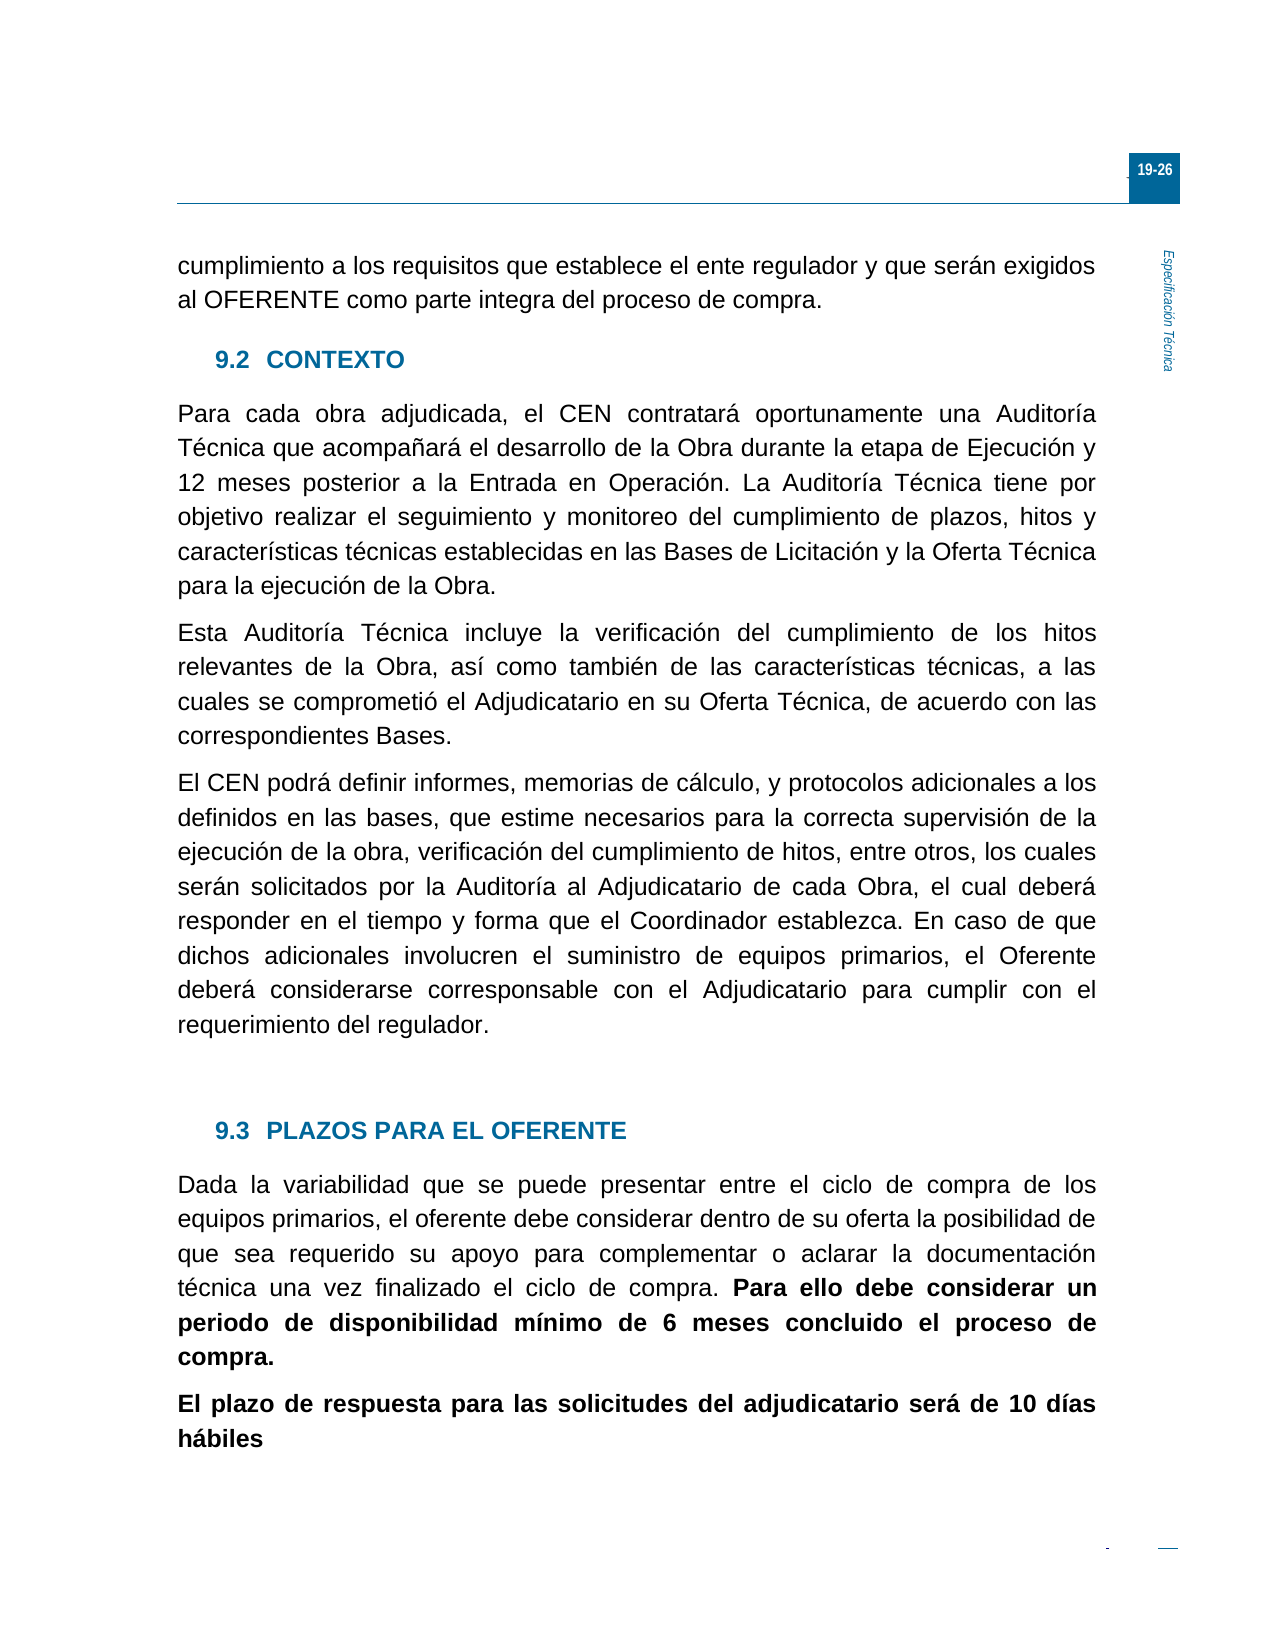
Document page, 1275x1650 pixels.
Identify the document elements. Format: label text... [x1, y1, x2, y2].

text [177, 251, 1098, 314]
subtitle Plazos para el oferente [215, 1116, 1098, 1145]
text Esta Auditoría Técnica incluye la verificación del cumplimiento de los hitos relevantes de la Obra, así como también de las características técnicas, a las cuales se comprometió el Adjudicatario en su Oferta Técnica, de acuerdo con las correspondientes Bases. [177, 618, 1098, 750]
text Para cada obra adjudicada, el CEN contratará oportunamente una Auditoría Técnica que acompañará el desarrollo de la Obra durante la etapa de Ejecución y 12 meses posterior a la Entrada en Operación. La Auditoría Técnica tiene por objetivo realizar el seguimiento y monitoreo del cumplimiento de plazos, hitos y características técnicas establecidas en las Bases de Licitación y la Oferta Técnica para la ejecución de la Obra. [177, 398, 1098, 600]
text Dada la variabilidad que se puede presentar entre el ciclo de compra de los equipos primarios, el oferente debe considerar dentro de su oferta la posibilidad de que sea requerido su apoyo para complementar o aclarar la documentación técnica una vez finalizado el ciclo de compra. Para ello debe considerar un periodo de disponibilidad mínimo de 6 meses concluido el proceso de compra. [177, 1170, 1098, 1371]
text El plazo de respuesta para las solicitudes del adjudicatario será de 10 días hábiles [177, 1389, 1098, 1452]
subtitle Contexto [215, 345, 1098, 373]
text El CEN podrá definir informes, memorias de cálculo, y protocolos adicionales a los definidos en las bases, que estime necesarios para la correcta supervisión de la ejecución de la obra, verificación del cumplimiento de hitos, entre otros, los cuales serán solicitados por la Auditoría al Adjudicatario de cada Obra, el cual deberá responder en el tiempo y forma que el Coordinador establezca. En caso de que dichos adicionales involucren el suministro de equipos primarios, el Oferente deberá considerarse corresponsable con el Adjudicatario para cumplir con el requerimiento del regulador. [177, 768, 1098, 1038]
